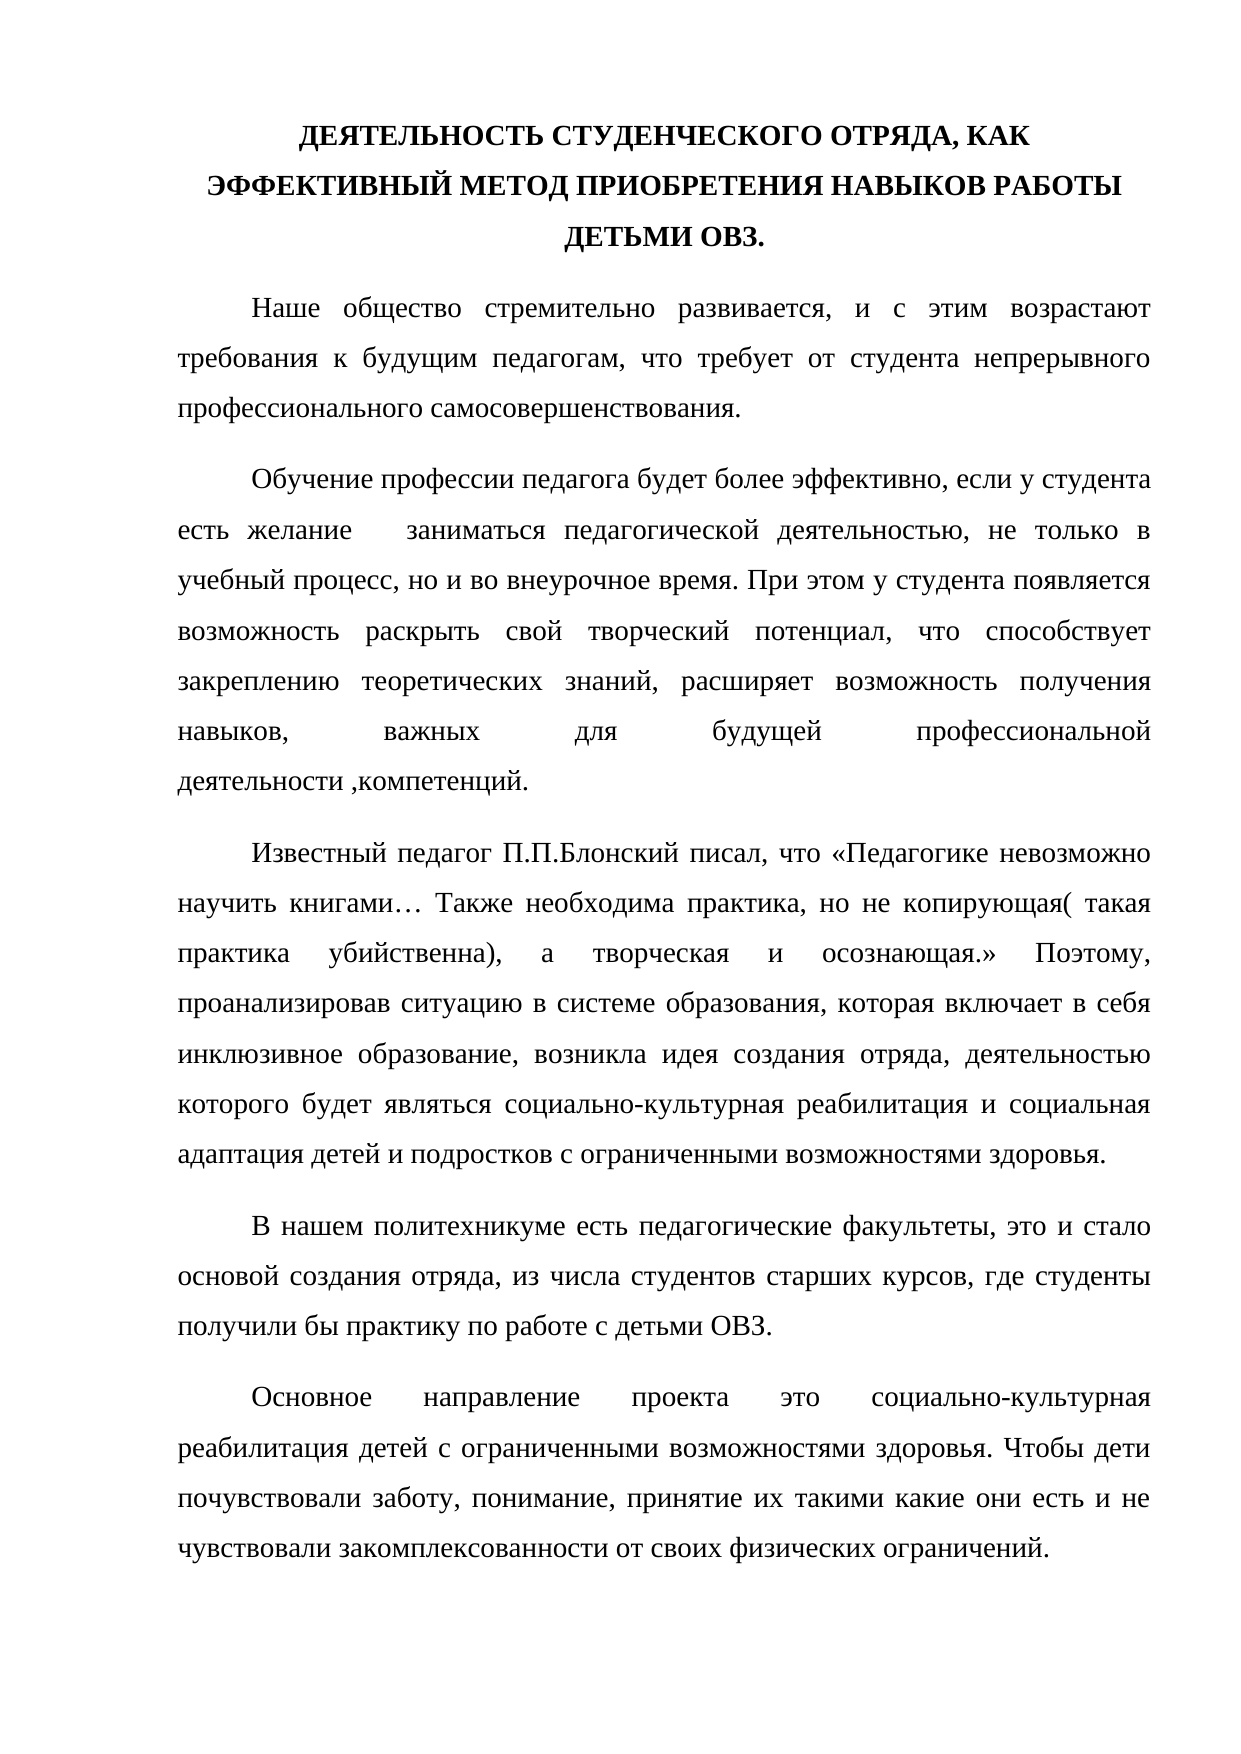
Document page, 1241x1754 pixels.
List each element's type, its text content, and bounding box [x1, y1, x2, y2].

text Основное направление проекта это социально-культурная реабилитация детей с ограниченными возможностями здоровья. Чтобы дети почувствовали заботу, понимание, принятие их такими какие они есть и не чувствовали закомплексованности от своих физических ограничений. [177, 1379, 1152, 1564]
text В нашем политехникуме есть педагогические факультеты, это и стало основой создания отряда, из числа студентов старших курсов, где студенты получили бы практику по работе с детьми ОВЗ. [177, 1208, 1152, 1342]
text Обучение профессии педагога будет более эффективно, если у студента есть желание заниматься педагогической деятельностью, не только в учебный процесс, но и во внеурочное время. При этом у студента появляется возможность раскрыть свой творческий потенциал, что способствует закреплению теоретических знаний, расширяет возможность получения навыков, важных для будущей профессиональной деятельности ,компетенций. [177, 462, 1152, 797]
text ДЕЯТЕЛЬНОСТЬ СТУДЕНЧЕСКОГО ОТРЯДА, КАК ЭФФЕКТИВНЫЙ МЕТОД ПРИОБРЕТЕНИЯ НАВЫКОВ РАБОТЫ ДЕТЬМИ ОВЗ. [177, 118, 1152, 252]
text Наше общество стремительно развивается, и с этим возрастают требования к будущим педагогам, что требует от студента непрерывного профессионального самосовершенствования. [177, 290, 1152, 424]
text Известный педагог П.П.Блонский писал, что «Педагогике невозможно научить книгами… Также необходима практика, но не копирующая( такая практика убийственна), а творческая и осознающая.» Поэтому, проанализировав ситуацию в системе образования, которая включает в себя инклюзивное образование, возникла идея создания отряда, деятельностью которого будет являться социально-культурная реабилитация и социальная адаптация детей и подростков с ограниченными возможностями здоровья. [177, 835, 1152, 1170]
